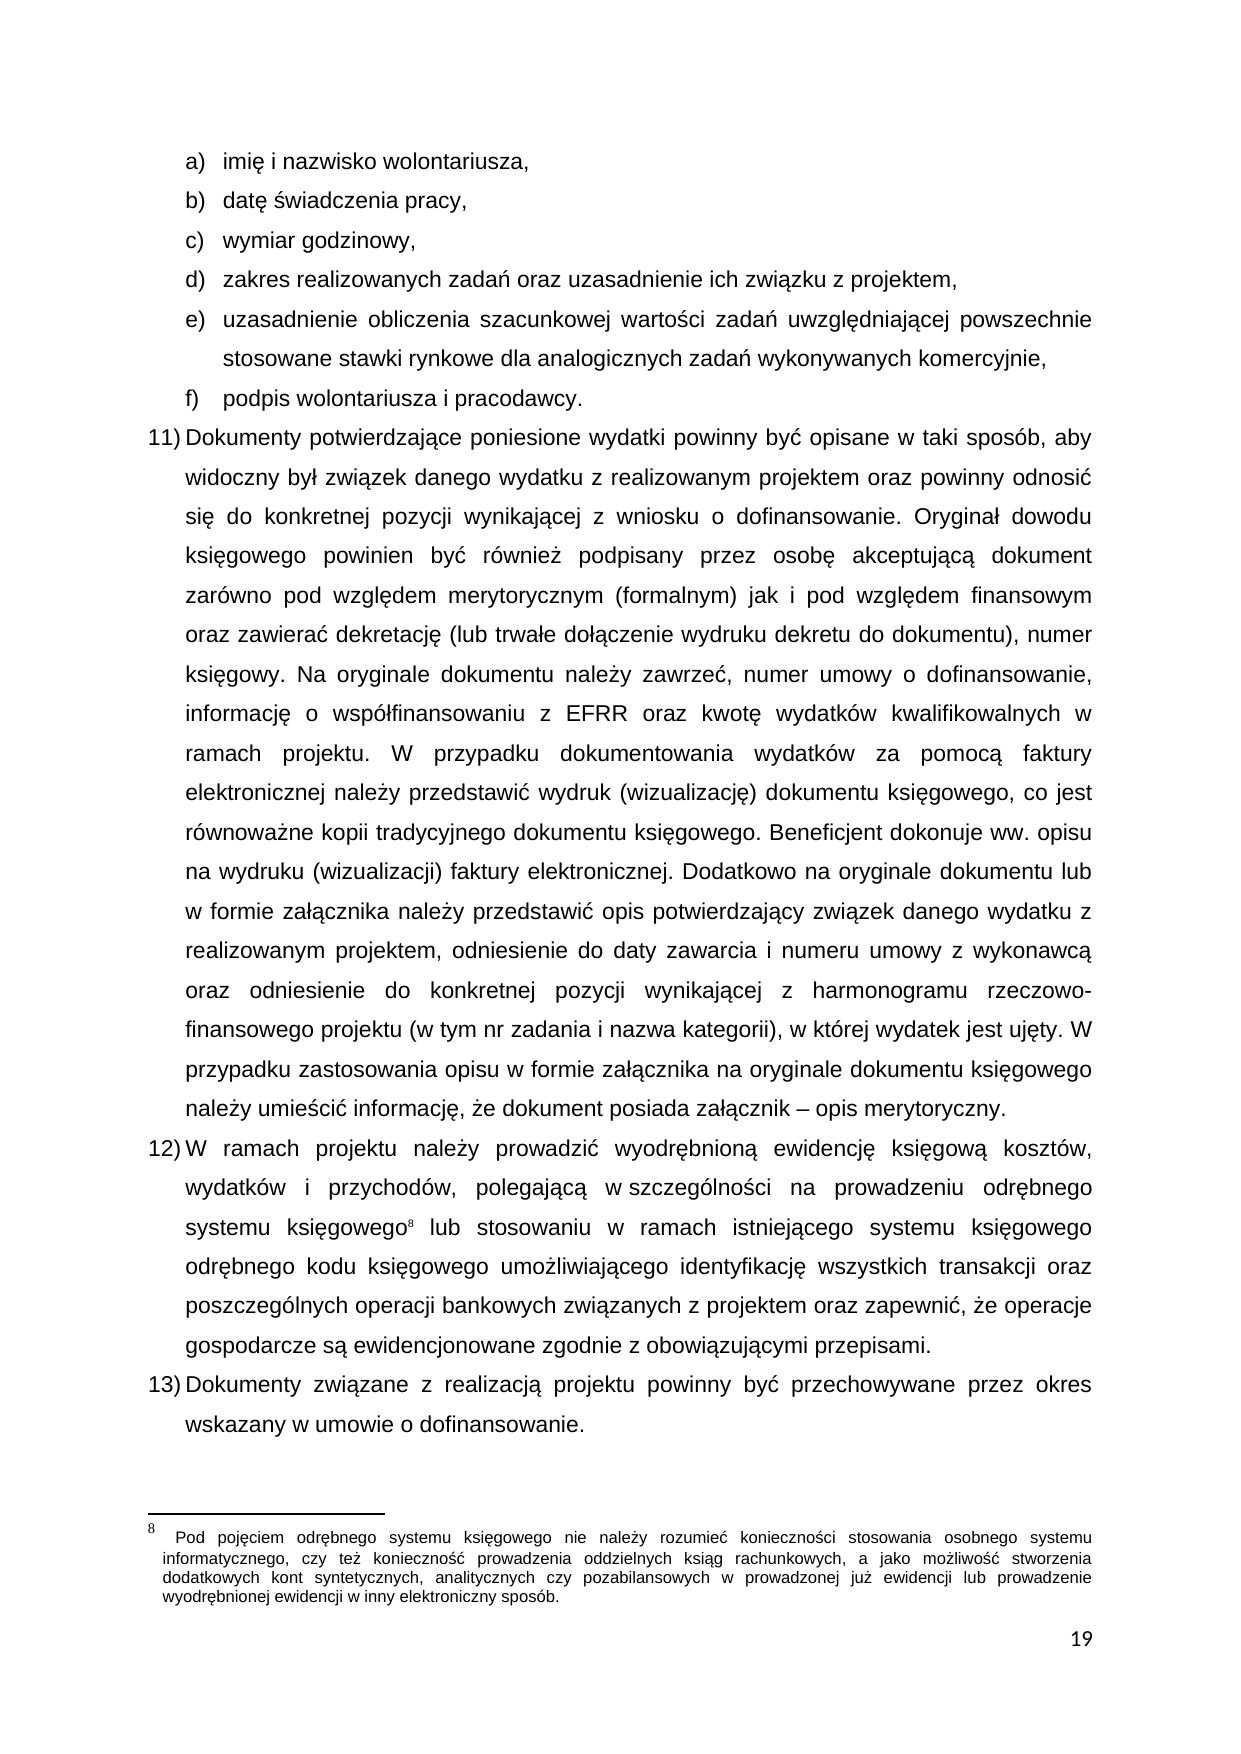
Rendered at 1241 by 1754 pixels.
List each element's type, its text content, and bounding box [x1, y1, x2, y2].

list uzasadnienie obliczenia szacunkowej wartości zadań uwzględniającej powszechnie stosowane stawki rynkowe dla analogicznych zadań wykonywanych komercyjnie, [185, 306, 1093, 371]
list W ramach projektu należy prowadzić wyodrębnioną ewidencję księgową kosztów, wydatków i przychodów, polegającą w szczególności na prowadzeniu odrębnego systemu księgowego lub stosowaniu w ramach istniejącego systemu księgowego odrębnego kodu księgowego umożliwiającego identyfikację wszystkich transakcji oraz poszczególnych operacji bankowych związanych z projektem oraz zapewnić, że operacje gospodarcze są ewidencjonowane zgodnie z obowiązującymi przepisami. [148, 1134, 1093, 1358]
list podpis wolontariusza i pracodawcy. [185, 384, 1093, 411]
list datę świadczenia pracy, [185, 187, 1093, 213]
list imię i nazwisko wolontariusza, [185, 148, 1093, 174]
list Dokumenty związane z realizacją projektu powinny być przechowywane przez okres wskazany w umowie o dofinansowanie. [148, 1371, 1093, 1437]
list zakres realizowanych zadań oraz uzasadnienie ich związku z projektem, [185, 266, 1093, 292]
list wymiar godzinowy, [185, 227, 1093, 253]
list Dokumenty potwierdzające poniesione wydatki powinny być opisane w taki sposób, aby widoczny był związek danego wydatku z realizowanym projektem oraz powinny odnosić się do konkretnej pozycji wynikającej z wniosku o dofinansowanie. Oryginał dowodu księgowego powinien być również podpisany przez osobę akceptującą dokument zarówno pod względem merytorycznym (formalnym) jak i pod względem finansowym oraz zawierać dekretację (lub trwałe dołączenie wydruku dekretu do dokumentu), numer księgowy. Na oryginale dokumentu należy zawrzeć, numer umowy o dofinansowanie, informację o współfinansowaniu z EFRR oraz kwotę wydatków kwalifikowalnych w ramach projektu. W przypadku dokumentowania wydatków za pomocą faktury elektronicznej należy przedstawić wydruk (wizualizację) dokumentu księgowego, co jest równoważne kopii tradycyjnego dokumentu księgowego. Beneficjent dokonuje ww. opisu na wydruku (wizualizacji) faktury elektronicznej. Dodatkowo na oryginale dokumentu lub w formie załącznika należy przedstawić opis potwierdzający związek danego wydatku z realizowanym projektem, odniesienie do daty zawarcia i numeru umowy z wykonawcą oraz odniesienie do konkretnej pozycji wynikającej z harmonogramu rzeczowo-finansowego projektu (w tym nr zadania i nazwa kategorii), w której wydatek jest ujęty. W przypadku zastosowania opisu w formie załącznika na oryginale dokumentu księgowego należy umieścić informację, że dokument posiada załącznik – opis merytoryczny. [148, 424, 1093, 1121]
